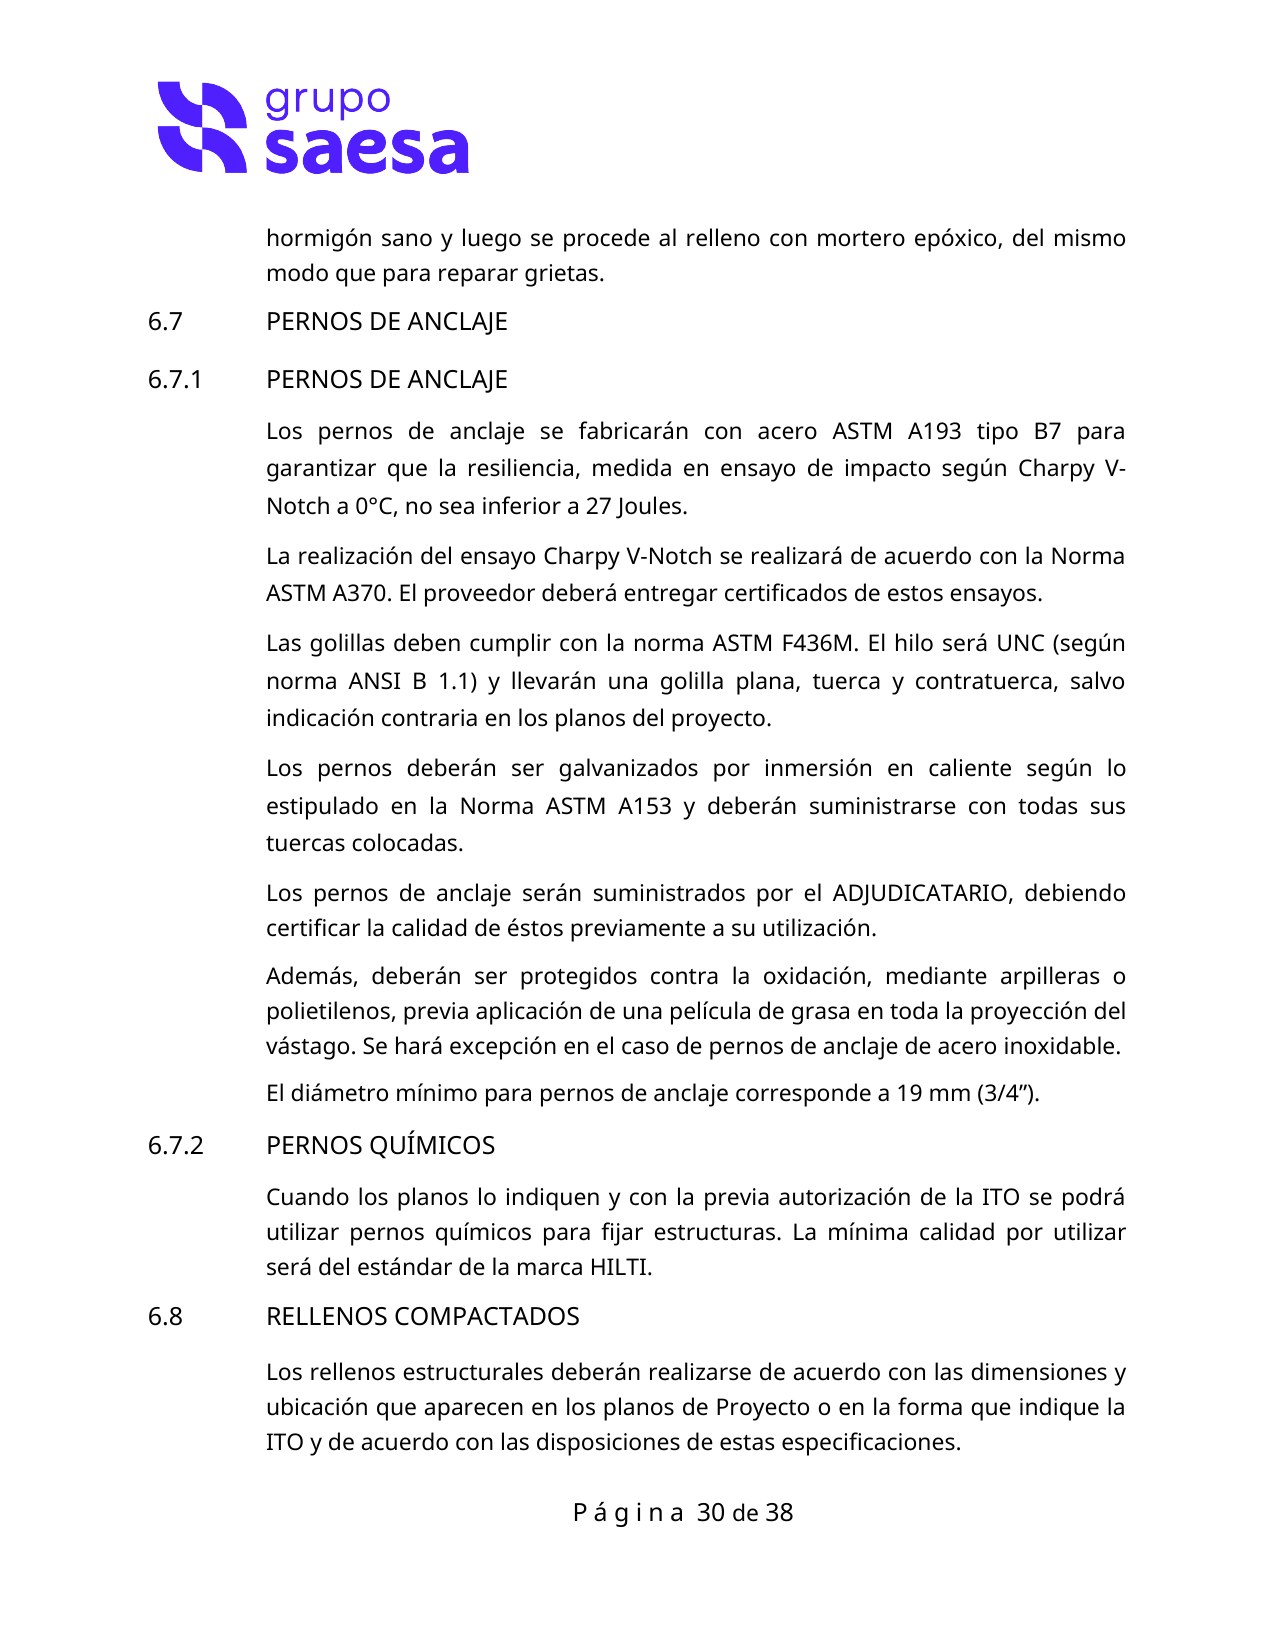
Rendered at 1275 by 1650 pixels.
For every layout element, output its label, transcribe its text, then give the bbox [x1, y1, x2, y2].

subtitle PERNOS DE ANCLAJE [148, 361, 1127, 396]
subtitle PERNOS QUÍMICOS [148, 1127, 1127, 1161]
text Cuando los planos lo indiquen y con la previa autorización de la ITO se podrá utilizar pernos químicos para fijar estructuras. La mínima calidad por utilizar será del estándar de la marca HILTI. [266, 1181, 1127, 1282]
text Los rellenos estructurales deberán realizarse de acuerdo con las dimensiones y ubicación que aparecen en los planos de Proyecto o en la forma que indique la ITO y de acuerdo con las disposiciones de estas especificaciones. [266, 1356, 1127, 1457]
text Los pernos deberán ser galvanizados por inmersión en caliente según lo estipulado en la Norma ASTM A153 y deberán suministrarse con todas sus tuercas colocadas. [266, 752, 1127, 858]
text Las golillas deben cumplir con la norma ASTM F436M. El hilo será UNC (según norma ANSI B 1.1) y llevarán una golilla plana, tuerca y contratuerca, salvo indicación contraria en los planos del proyecto. [266, 627, 1127, 733]
subtitle RELLENOS COMPACTADOS [148, 1298, 1127, 1332]
text Además, deberán ser protegidos contra la oxidación, mediante arpilleras o polietilenos, previa aplicación de una película de grasa en toda la proyección del vástago. Se hará excepción en el caso de pernos de anclaje de acero inoxidable. [266, 960, 1127, 1061]
text Los pernos de anclaje serán suministrados por el ADJUDICATARIO, debiendo certificar la calidad de éstos previamente a su utilización. [266, 877, 1127, 943]
text La realización del ensayo Charpy V-Notch se realizará de acuerdo con la Norma ASTM A370. El proveedor deberá entregar certificados de estos ensayos. [266, 540, 1127, 608]
text Los pernos de anclaje se fabricarán con acero ASTM A193 tipo B7 para garantizar que la resiliencia, medida en ensayo de impacto según Charpy V-Notch a 0°C, no sea inferior a 27 Joules. [266, 415, 1127, 521]
text El diámetro mínimo para pernos de anclaje corresponde a 19 mm (3/4”). [266, 1077, 1127, 1108]
picture [147, 73, 478, 177]
subtitle PERNOS DE ANCLAJE [148, 304, 1127, 338]
